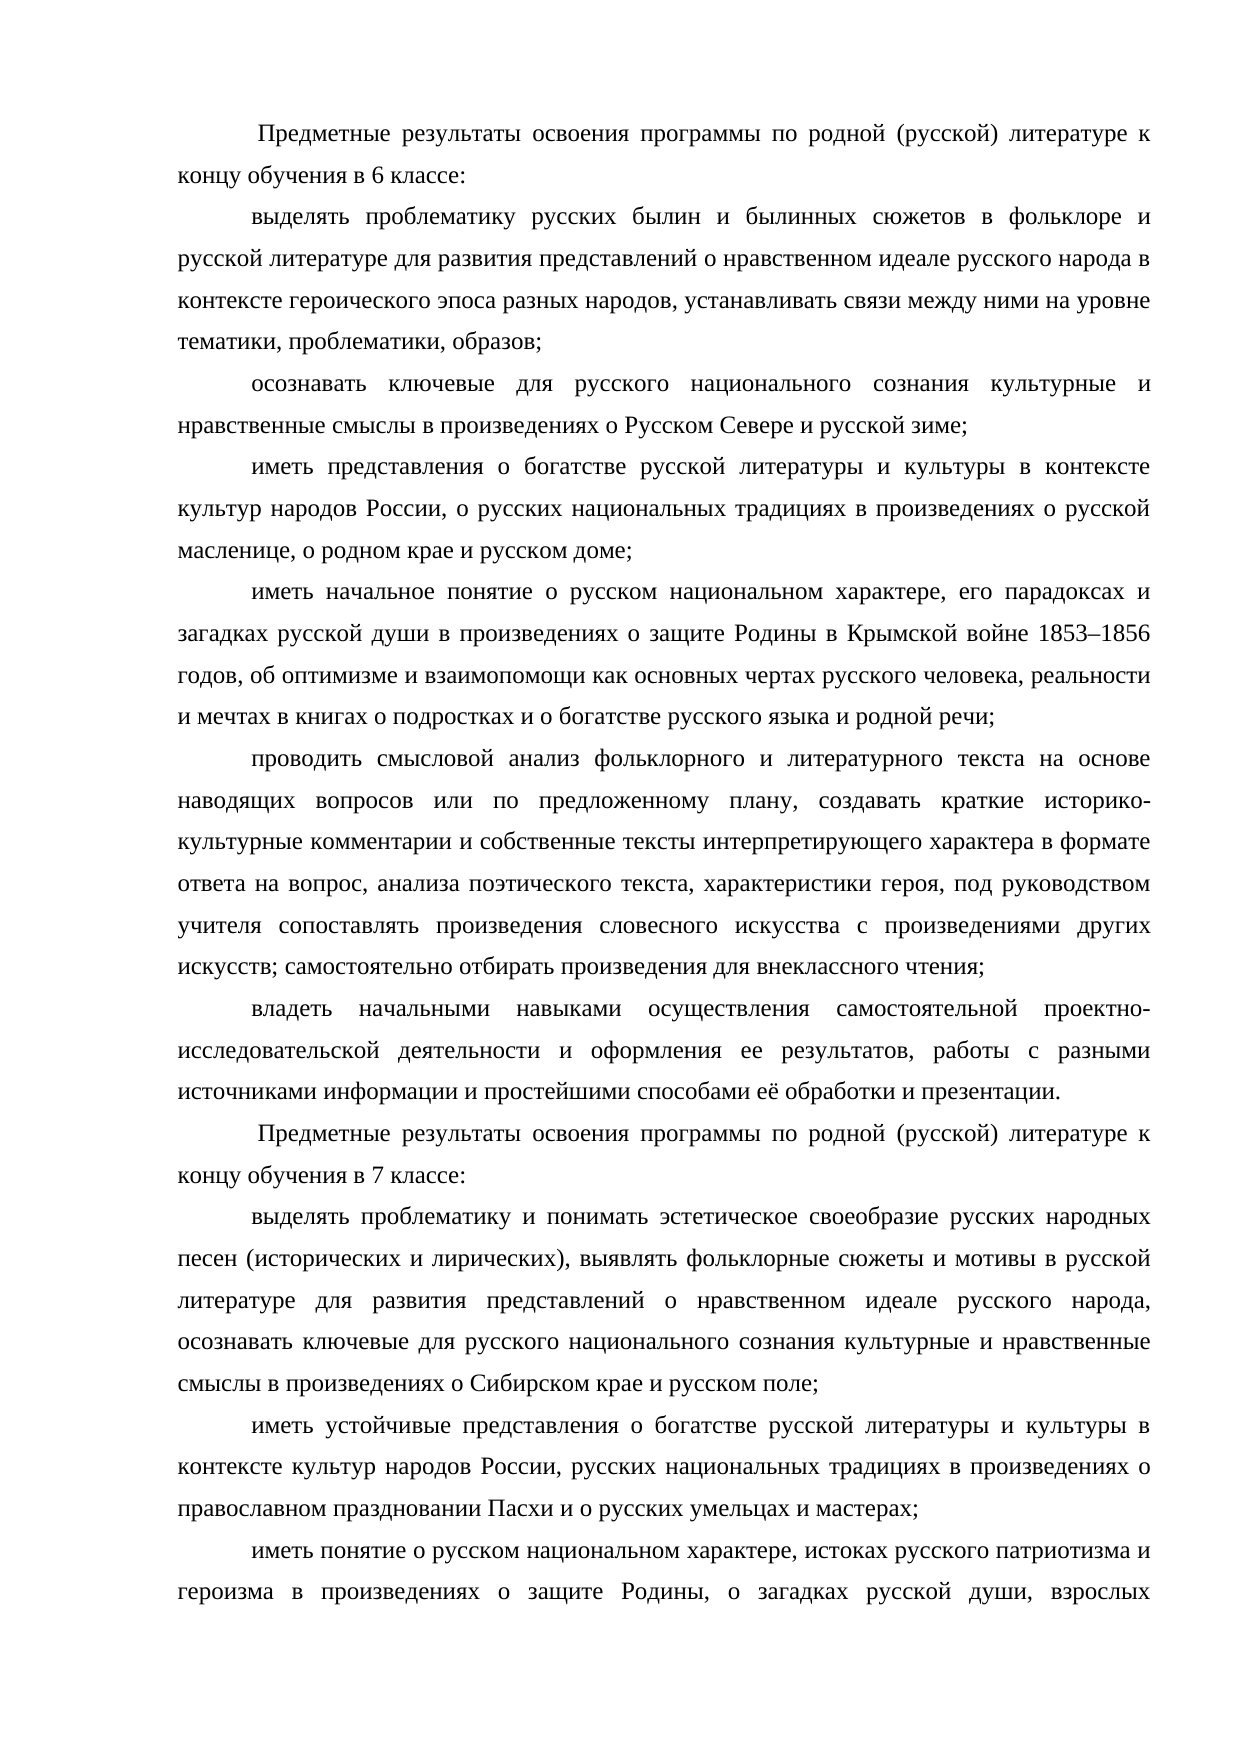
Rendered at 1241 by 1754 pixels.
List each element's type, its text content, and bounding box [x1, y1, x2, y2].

text осознавать ключевые для русского национального сознания культурные и нравственные смыслы в произведениях о Русском Севере и русской зиме; [177, 368, 1152, 438]
text иметь устойчивые представления о богатстве русской литературы и культуры в контексте культур народов России, русских национальных традициях в произведениях о православном праздновании Пасхи и о русских умельцах и мастерах; [177, 1410, 1152, 1522]
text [177, 1535, 1152, 1605]
text Предметные результаты освоения программы по родной (русской) литературе к концу обучения в 7 классе: [177, 1118, 1152, 1188]
text иметь представления о богатстве русской литературы и культуры в контексте культур народов России, о русских национальных традициях в произведениях о русской масленице, о родном крае и русском доме; [177, 451, 1152, 563]
text выделять проблематику и понимать эстетическое своеобразие русских народных песен (исторических и лирических), выявлять фольклорные сюжеты и мотивы в русской литературе для развития представлений о нравственном идеале русского народа, осознавать ключевые для русского национального сознания культурные и нравственные смыслы в произведениях о Сибирском крае и русском поле; [177, 1201, 1152, 1397]
text Предметные результаты освоения программы по родной (русской) литературе к концу обучения в 6 классе: [177, 118, 1152, 188]
text проводить смысловой анализ фольклорного и литературного текста на основе наводящих вопросов или по предложенному плану, создавать краткие историко-культурные комментарии и собственные тексты интерпретирующего характера в формате ответа на вопрос, анализа поэтического текста, характеристики героя, под руководством учителя сопоставлять произведения словесного искусства с произведениями других искусств; самостоятельно отбирать произведения для внеклассного чтения; [177, 743, 1152, 980]
text выделять проблематику русских былин и былинных сюжетов в фольклоре и русской литературе для развития представлений о нравственном идеале русского народа в контексте героического эпоса разных народов, устанавливать связи между ними на уровне тематики, проблематики, образов; [177, 201, 1152, 355]
text владеть начальными навыками осуществления самостоятельной проектно-исследовательской деятельности и оформления ее результатов, работы с разными источниками информации и простейшими способами её обработки и презентации. [177, 993, 1152, 1105]
text иметь начальное понятие о русском национальном характере, его парадоксах и загадках русской души в произведениях о защите Родины в Крымской войне 1853–1856 годов, об оптимизме и взаимопомощи как основных чертах русского человека, реальности и мечтах в книгах о подростках и о богатстве русского языка и родной речи; [177, 576, 1152, 730]
